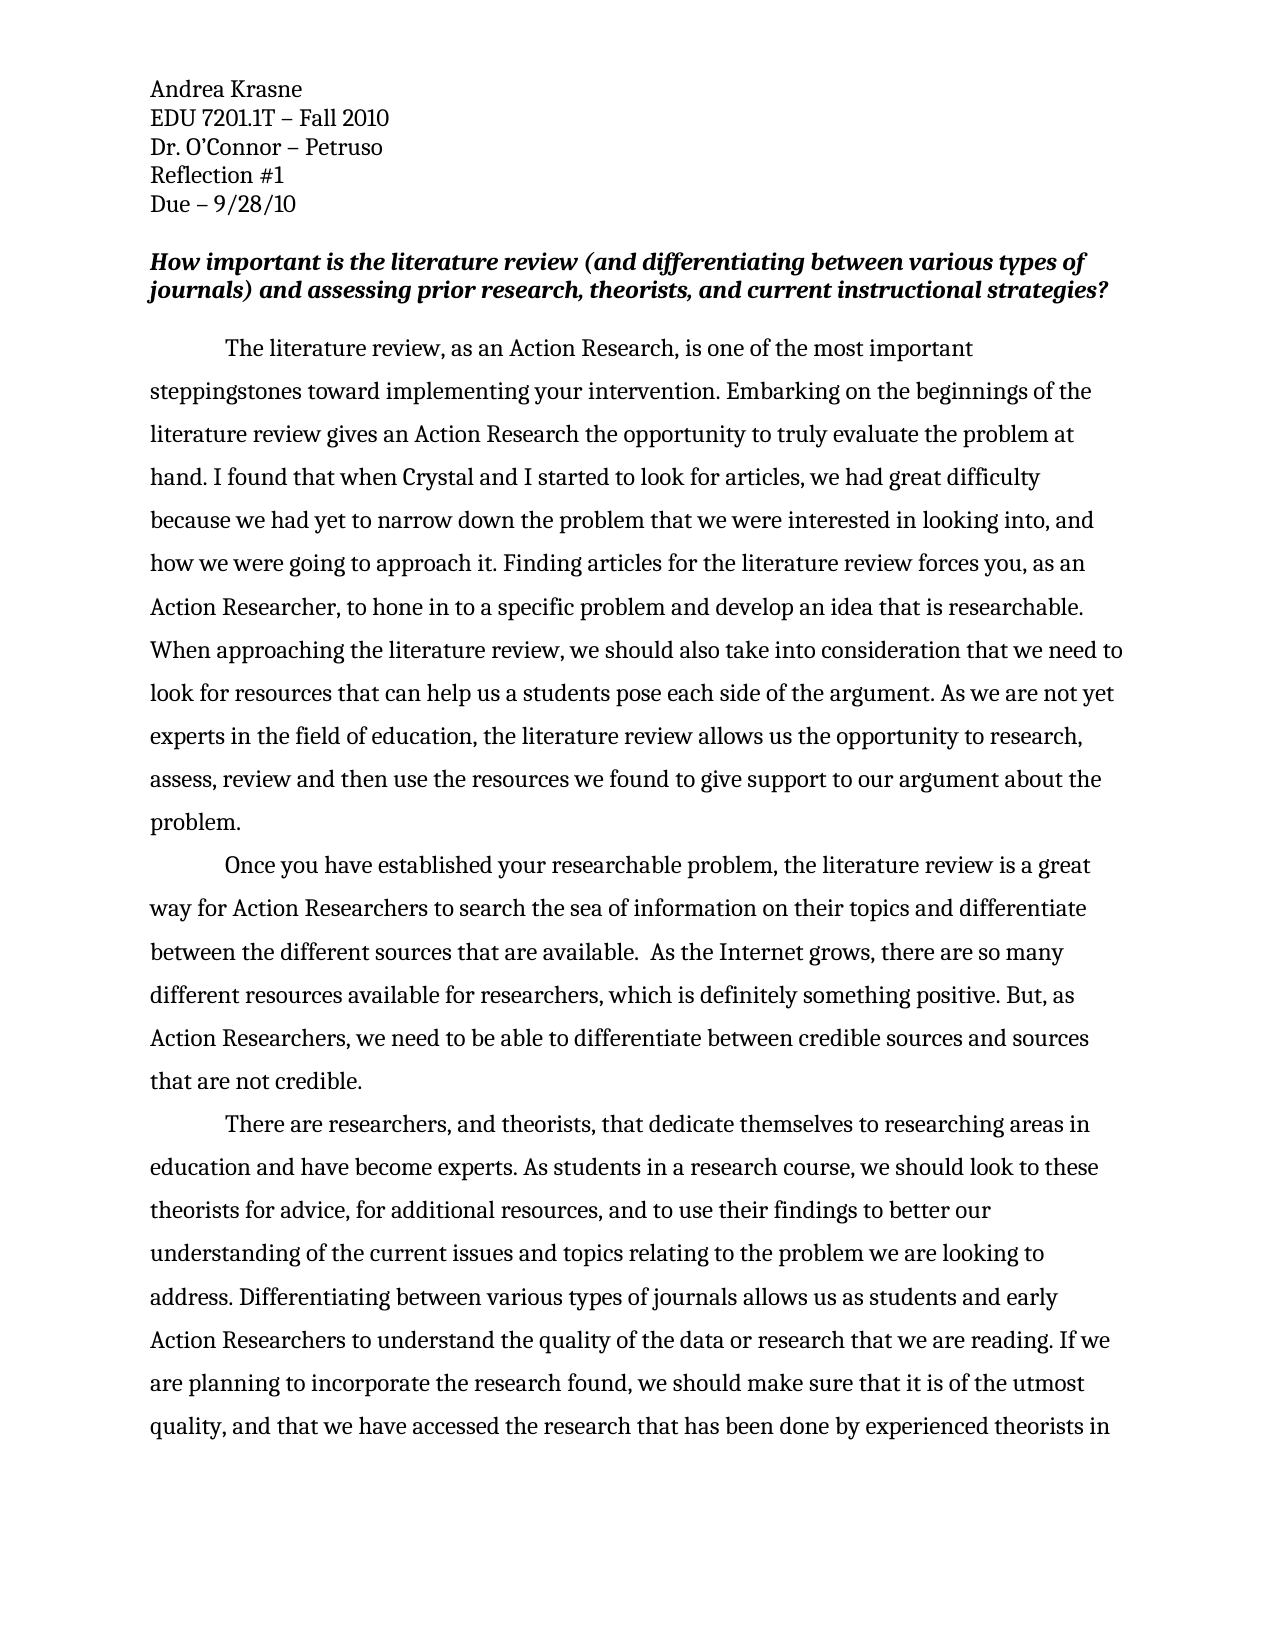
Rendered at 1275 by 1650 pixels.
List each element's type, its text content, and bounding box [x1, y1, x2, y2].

text The literature review, as an Action Research, is one of the most important steppingstones toward implementing your intervention. Embarking on the beginnings of the literature review gives an Action Research the opportunity to truly evaluate the problem at hand. I found that when Crystal and I started to look for articles, we had great difficulty because we had yet to narrow down the problem that we were interested in looking into, and how we were going to approach it. Finding articles for the literature review forces you, as an Action Researcher, to hone in to a specific problem and develop an idea that is researchable. When approaching the literature review, we should also take into consideration that we need to look for resources that can help us a students pose each side of the argument. As we are not yet experts in the field of education, the literature review allows us the opportunity to research, assess, review and then use the resources we found to give support to our argument about the problem. [150, 334, 1125, 837]
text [150, 1110, 1125, 1441]
text Once you have established your researchable problem, the literature review is a great way for Action Researchers to search the sea of information on their topics and differentiate between the different sources that are available. As the Internet grows, there are so many different resources available for researchers, which is definitely something positive. But, as Action Researchers, we need to be able to differentiate between credible sources and sources that are not credible. [150, 851, 1125, 1096]
text How important is the literature review (and differentiating between various types of journals) and assessing prior research, theorists, and current instructional strategies? [150, 247, 1125, 305]
